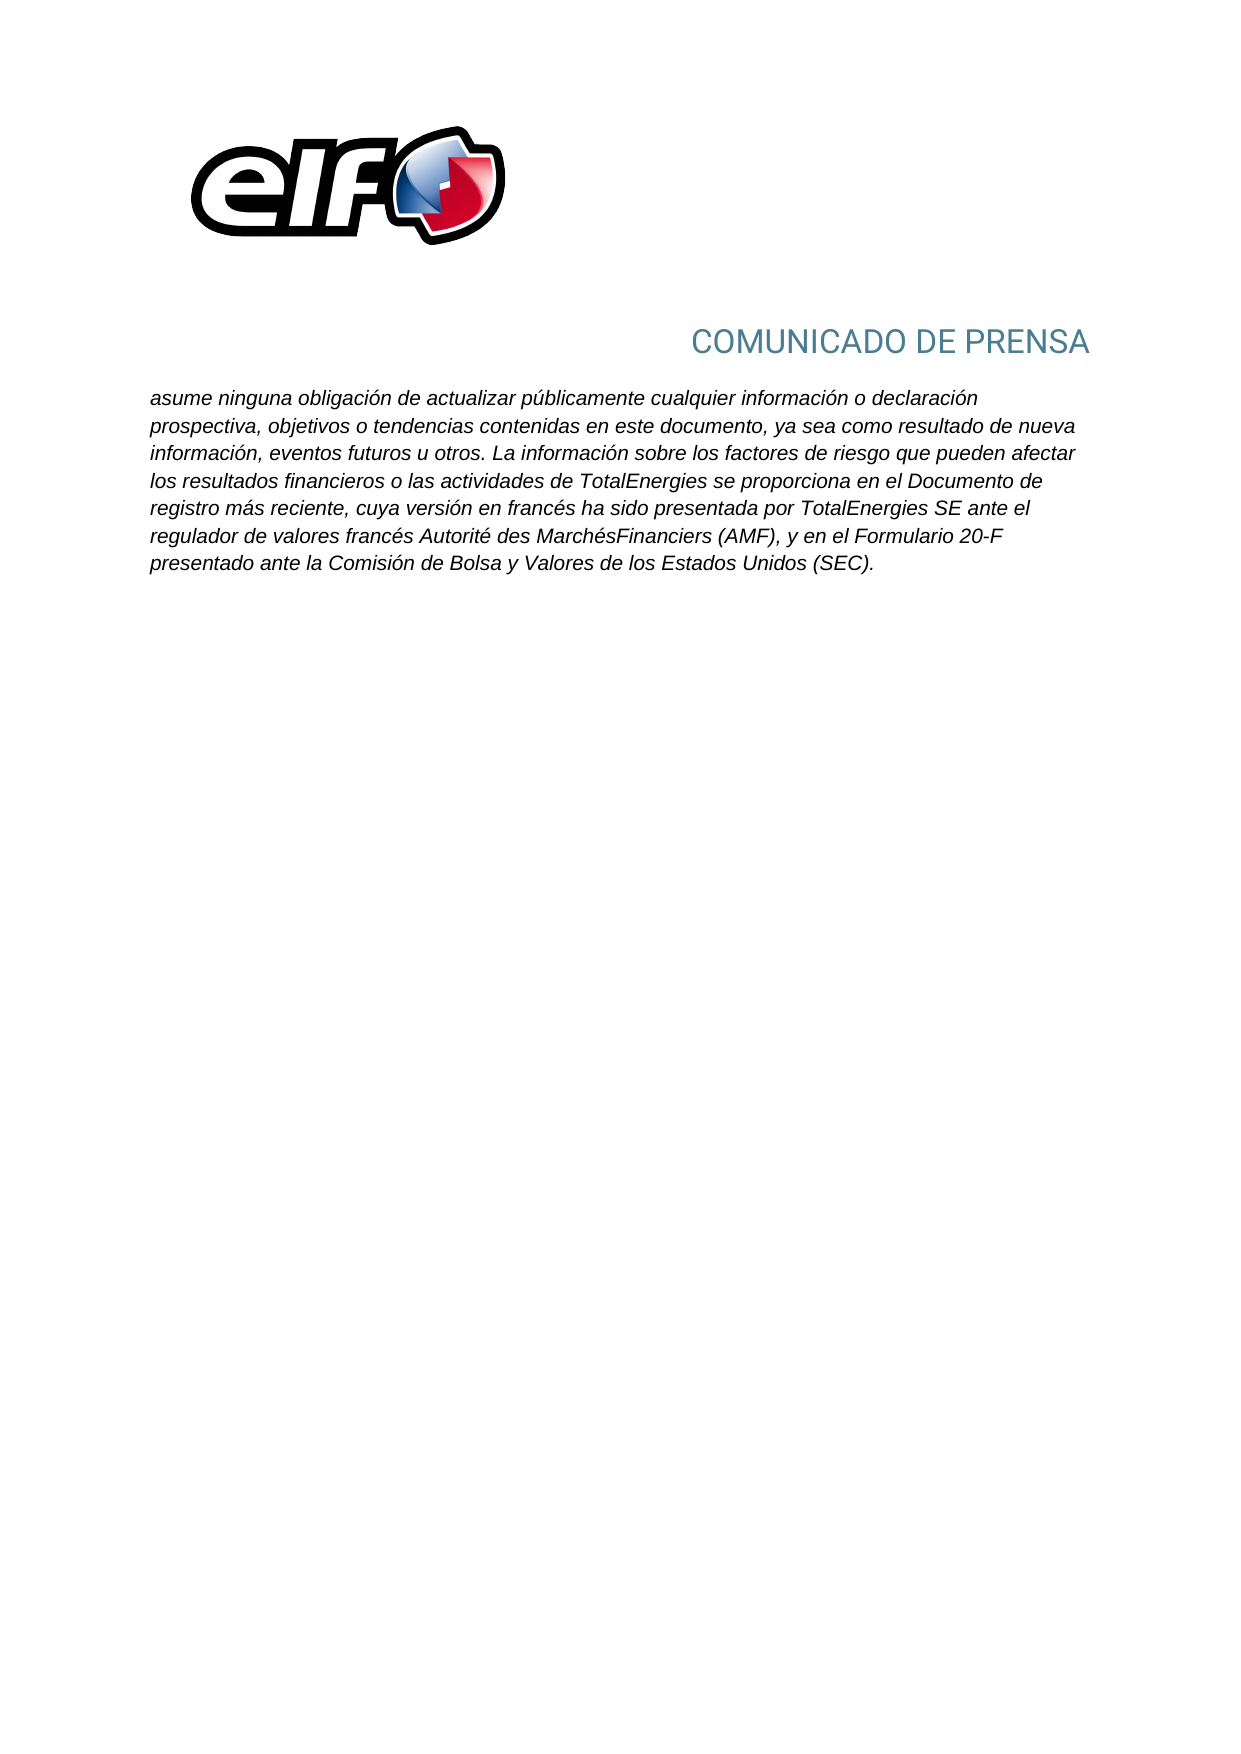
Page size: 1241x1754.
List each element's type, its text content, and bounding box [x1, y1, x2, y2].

picture [150, 75, 545, 297]
